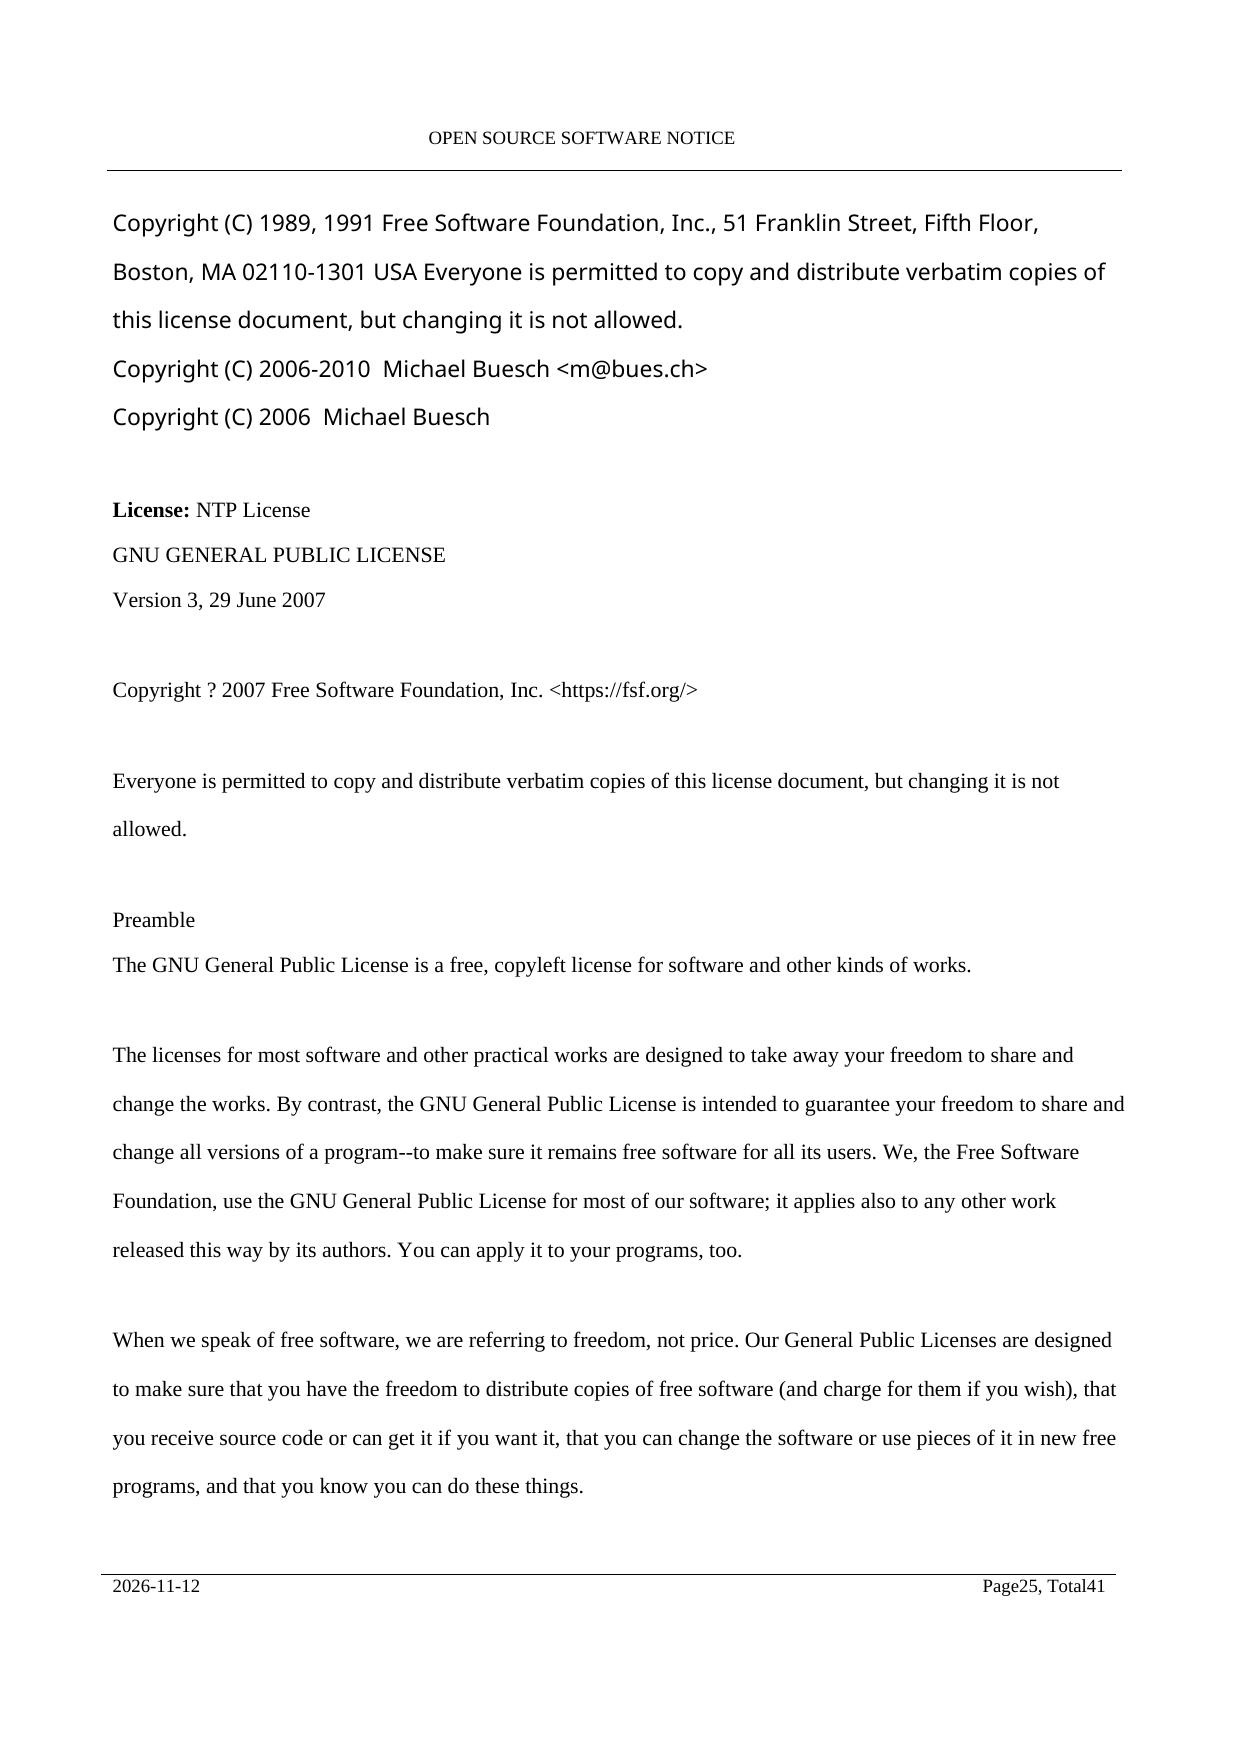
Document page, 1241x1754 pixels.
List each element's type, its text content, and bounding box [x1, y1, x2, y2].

text The licenses for most software and other practical works are designed to take away your freedom to share and change the works. By contrast, the GNU General Public License is intended to guarantee your freedom to share and change all versions of a program--to make sure it remains free software for all its users. We, the Free Software Foundation, use the GNU General Public License for most of our software; it applies also to any other work released this way by its authors. You can apply it to your programs, too. [112, 1038, 1128, 1266]
text Preamble [112, 903, 1128, 935]
text Everyone is permitted to copy and distribute verbatim copies of this license document, but changing it is not allowed. [112, 764, 1128, 845]
text When we speak of free software, we are referring to freedom, not price. Our General Public Licenses are designed to make sure that you have the freedom to distribute copies of free software (and charge for them if you wish), that you receive source code or can get it if you want it, that you can change the software or use pieces of it in new free programs, and that you know you can do these things. [112, 1323, 1128, 1502]
text License: NTP License [112, 493, 1128, 526]
text Copyright (C) 2006 Michael Buesch [112, 400, 1128, 433]
text Copyright ? 2007 Free Software Foundation, Inc. <https://fsf.org/> [112, 674, 1128, 706]
text Version 3, 29 June 2007 [112, 583, 1128, 616]
text Copyright (C) 1989, 1991 Free Software Foundation, Inc., 51 Franklin Street, Fifth Floor, Boston, MA 02110-1301 USA Everyone is permitted to copy and distribute verbatim copies of this license document, but changing it is not allowed. [112, 206, 1128, 336]
text The GNU General Public License is a free, copyleft license for software and other kinds of works. [112, 948, 1128, 981]
text Copyright (C) 2006-2010 Michael Buesch <m@bues.ch> [112, 352, 1128, 384]
text GNU GENERAL PUBLIC LICENSE [112, 538, 1128, 571]
